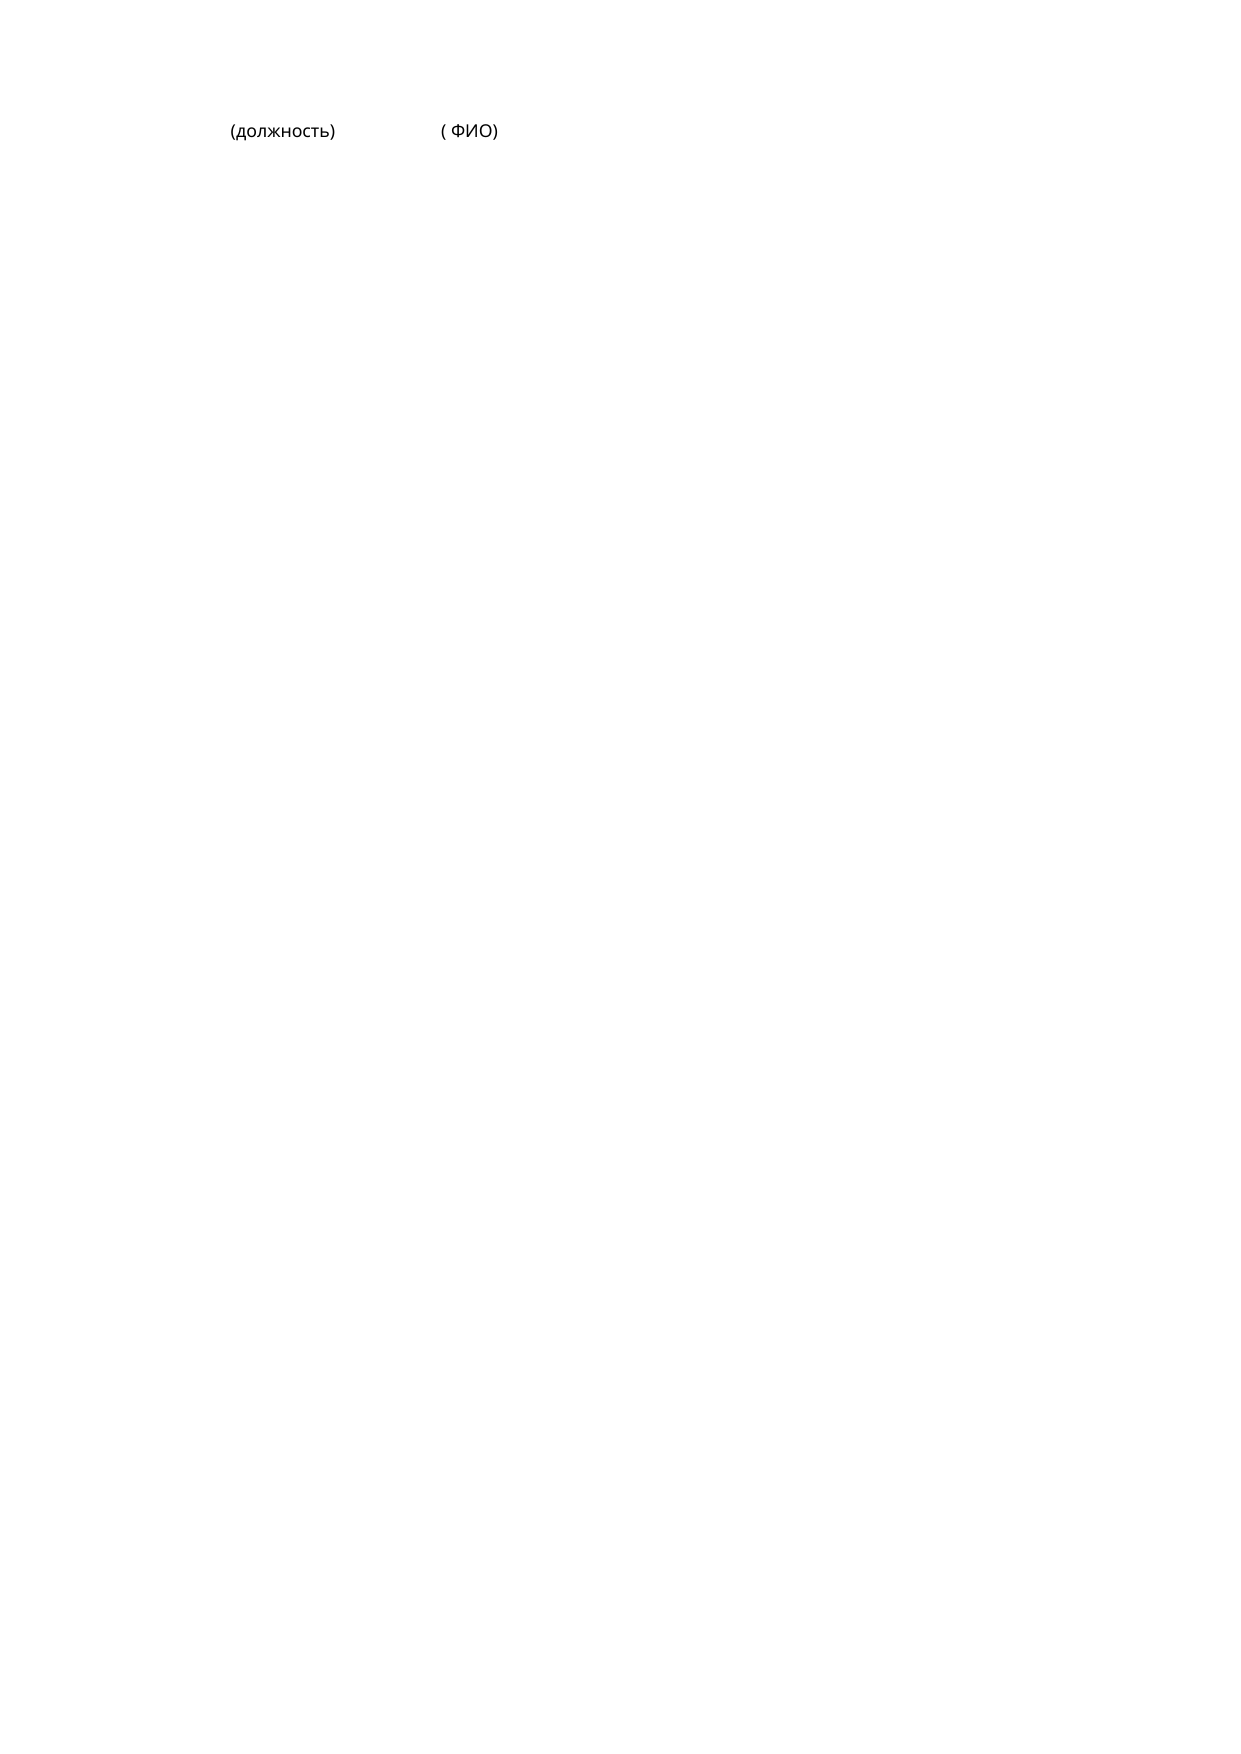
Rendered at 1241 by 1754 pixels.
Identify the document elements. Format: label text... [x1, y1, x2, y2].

text (должность) ( ФИО) [148, 118, 1181, 142]
